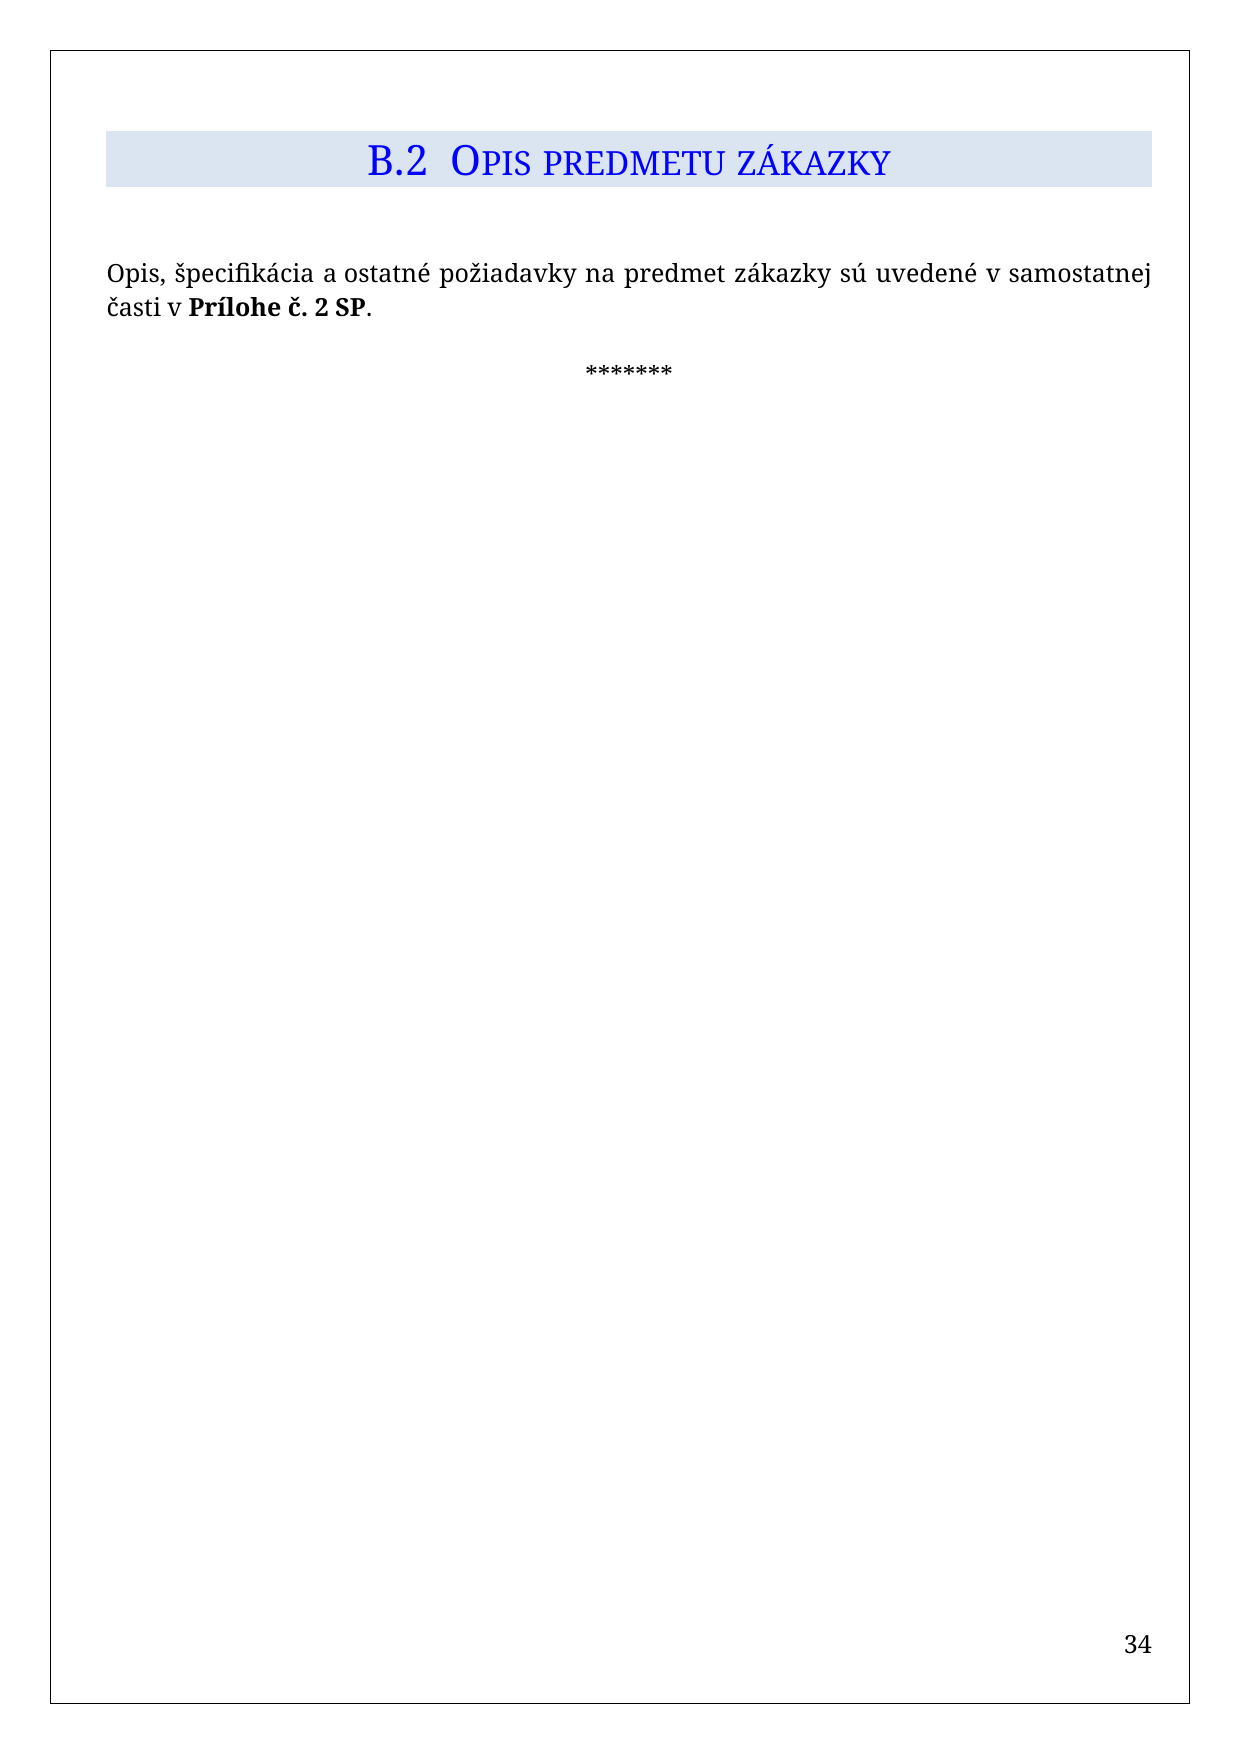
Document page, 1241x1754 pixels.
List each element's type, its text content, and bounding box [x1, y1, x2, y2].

text ******* [106, 358, 1152, 392]
text Opis, špecifikácia a ostatné požiadavky na predmet zákazky sú uvedené v samostatnej časti v Prílohe č. 2 SP. [106, 255, 1152, 323]
subtitle B.2 Opis predmetu zákazky [106, 131, 1152, 187]
